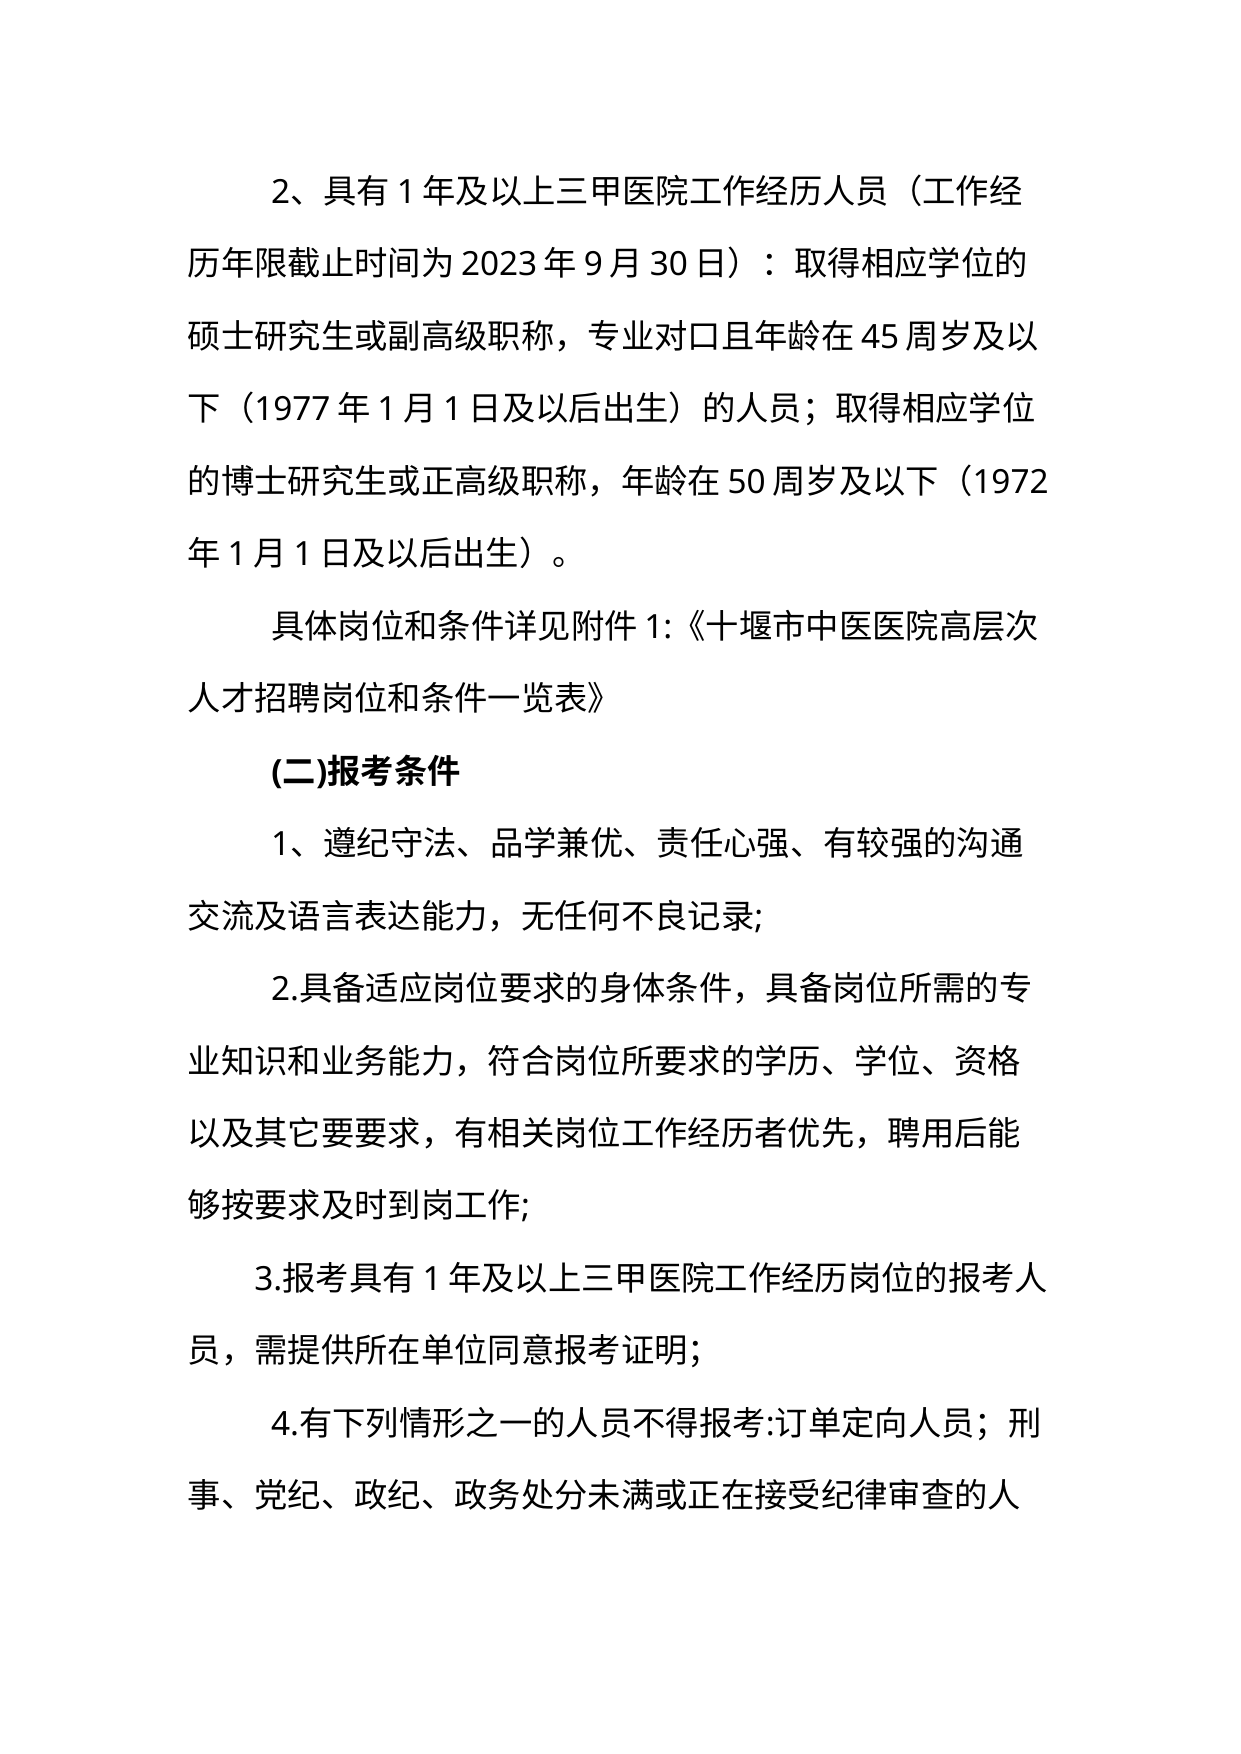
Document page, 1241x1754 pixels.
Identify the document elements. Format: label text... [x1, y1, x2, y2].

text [187, 1397, 1053, 1517]
text 2、具有1年及以上三甲医院工作经历人员（工作经历年限截止时间为2023年9月30日）：取得相应学位的硕士研究生或副高级职称，专业对口且年龄在45周岁及以下（1977年1月1日及以后出生）的人员；取得相应学位的博士研究生或正高级职称，年龄在50周岁及以下（1972年1月1日及以后出生）。 [187, 164, 1053, 575]
text 3.报考具有1年及以上三甲医院工作经历岗位的报考人员，需提供所在单位同意报考证明； [187, 1252, 1053, 1372]
text 2.具备适应岗位要求的身体条件，具备岗位所需的专业知识和业务能力，符合岗位所要求的学历、学位、资格 [187, 962, 1053, 1083]
text 以及其它要要求，有相关岗位工作经历者优先，聘用后能够按要求及时到岗工作; [187, 1107, 1053, 1228]
text (二)报考条件 [187, 744, 1053, 793]
text 具体岗位和条件详见附件1:《十堰市中医医院高层次人才招聘岗位和条件一览表》 [187, 599, 1053, 720]
text 1、遵纪守法、品学兼优、责任心强、有较强的沟通交流及语言表达能力，无任何不良记录; [187, 817, 1053, 938]
